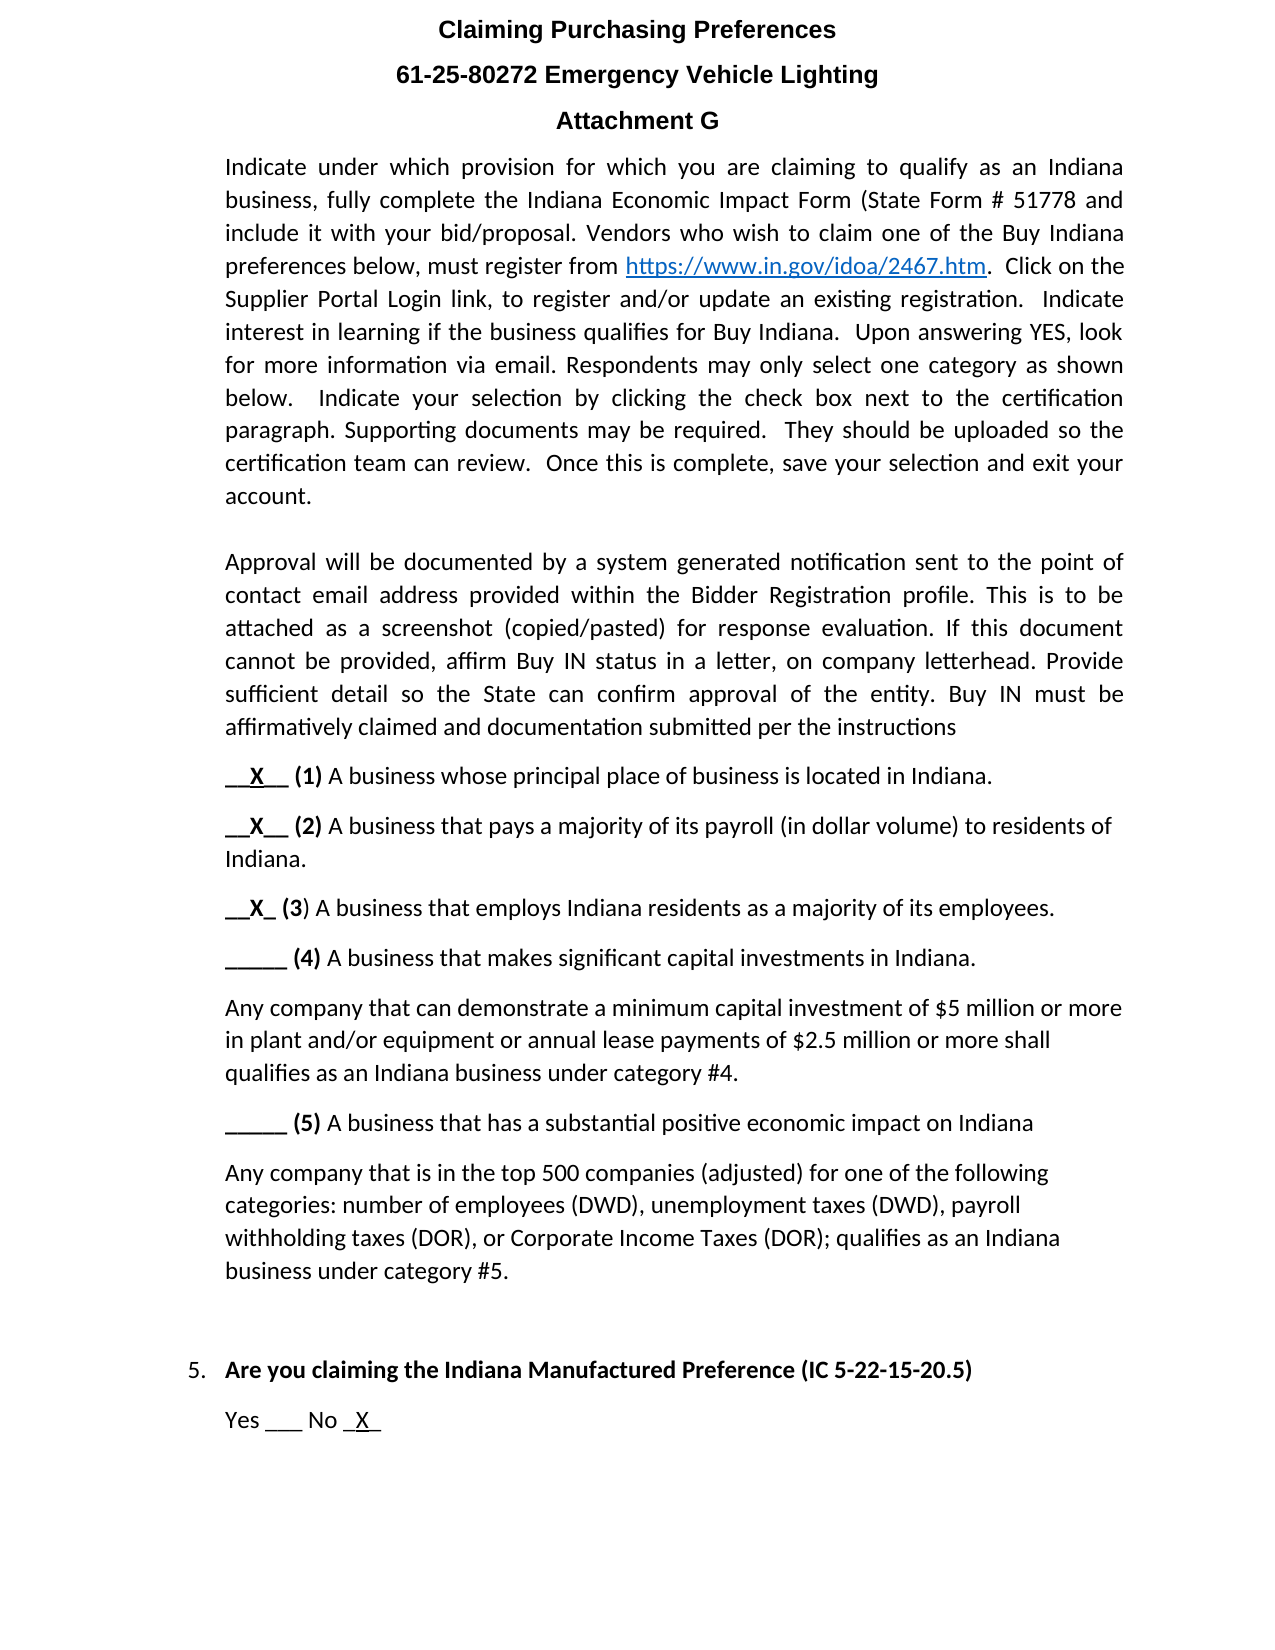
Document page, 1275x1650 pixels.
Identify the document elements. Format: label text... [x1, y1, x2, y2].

list Approval will be documented by a system generated notification sent to the point of contact email address provided within the Bidder Registration profile. This is to be attached as a screenshot (copied/pasted) for response evaluation. If this document cannot be provided, affirm Buy IN status in a letter, on company letterhead. Provide sufficient detail so the State can confirm approval of the entity. Buy IN must be affirmatively claimed and documentation submitted per the instructions [225, 546, 1125, 741]
list Indicate under which provision for which you are claiming to qualify as an Indiana business, fully complete the Indiana Economic Impact Form (State Form # 51778 and include it with your bid/proposal. Vendors who wish to claim one of the Buy Indiana preferences below, must register from https://www.in.gov/idoa/2467.htm. Click on the Supplier Portal Login link, to register and/or update an existing registration. Indicate interest in learning if the business qualifies for Buy Indiana. Upon answering YES, look for more information via email. Respondents may only select one category as shown below. Indicate your selection by clicking the check box next to the certification paragraph. Supporting documents may be required. They should be uploaded so the certification team can review. Once this is complete, save your selection and exit your account. [225, 151, 1125, 511]
text _____ (4) A business that makes significant capital investments in Indiana. [150, 942, 1125, 973]
text Any company that is in the top 500 companies (adjusted) for one of the following categories: number of employees (DWD), unemployment taxes (DWD), payroll withholding taxes (DOR), or Corporate Income Taxes (DOR); qualifies as an Indiana business under category #5. [225, 1157, 1125, 1286]
text __X__ (2) A business that pays a majority of its payroll (in dollar volume) to residents of Indiana. [225, 810, 1125, 873]
text __X__ (1) A business whose principal place of business is located in Indiana. [150, 760, 1125, 791]
text __X_ (3) A business that employs Indiana residents as a majority of its employees. [150, 892, 1125, 923]
text _____ (5) A business that has a substantial positive economic impact on Indiana [150, 1107, 1125, 1138]
text Any company that can demonstrate a minimum capital investment of $5 million or more in plant and/or equipment or annual lease payments of $2.5 million or more shall qualifies as an Indiana business under category #4. [225, 992, 1125, 1088]
text Yes ___ No _X_ [225, 1404, 1125, 1435]
list Are you claiming the Indiana Manufactured Preference (IC 5-22-15-20.5) [187, 1354, 1125, 1385]
